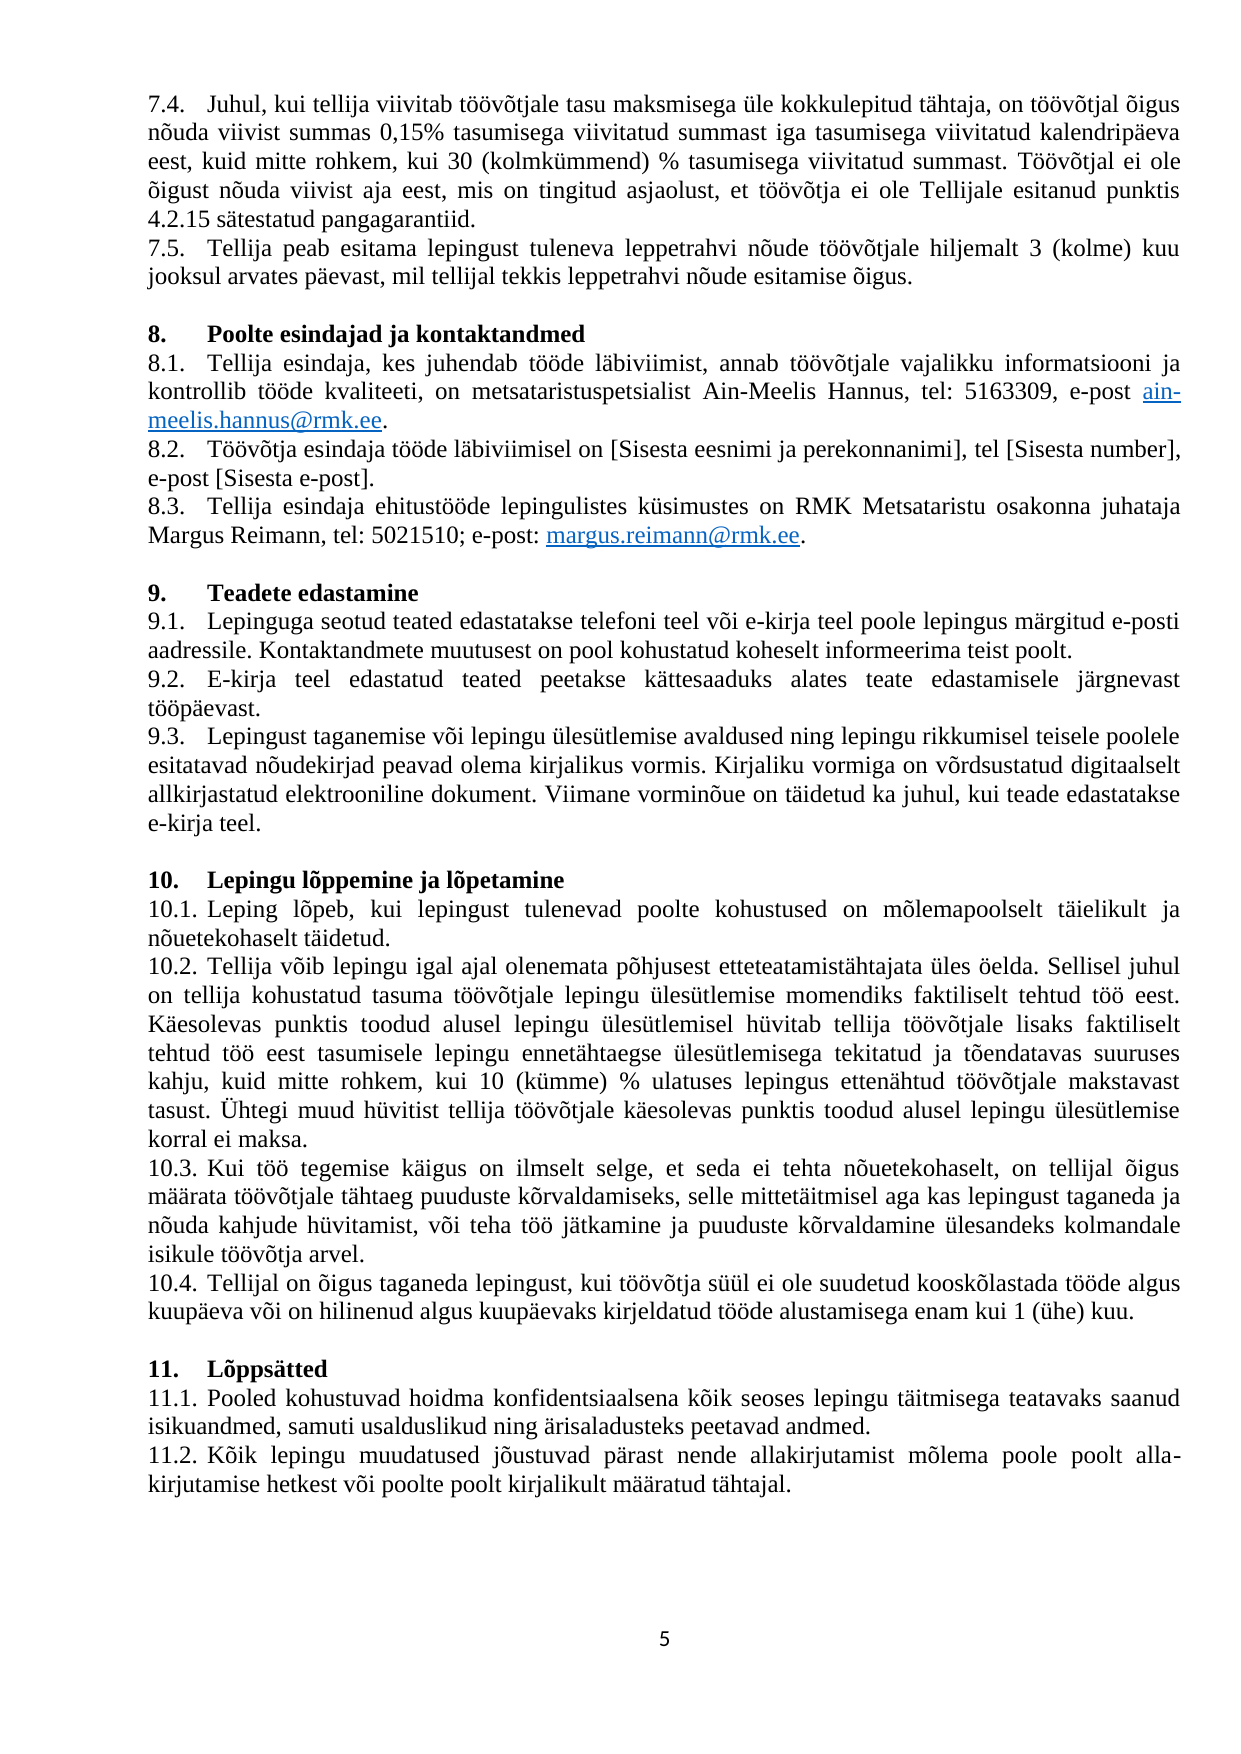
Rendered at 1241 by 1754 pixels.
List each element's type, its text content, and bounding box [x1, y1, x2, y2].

text Tellija peab esitama lepingust tuleneva leppetrahvi nõude töövõtjale hiljemalt 3 (kolme) kuu jooksul arvates päevast, mil tellijal tekkis leppetrahvi nõude esitamise õigus. [148, 233, 1181, 290]
text Lepingust taganemise või lepingu ülesütlemise avaldused ning lepingu rikkumisel teisele poolele esitatavad nõudekirjad peavad olema kirjalikus vormis. Kirjaliku vormiga on võrdsustatud digitaalselt allkirjastatud elektrooniline dokument. Viimane vorminõue on täidetud ka juhul, kui teade edastatakse e-kirja teel. [148, 721, 1181, 836]
text Tellija esindaja, kes juhendab tööde läbiviimist, annab töövõtjale vajalikku informatsiooni ja kontrollib tööde kvaliteeti, on metsataristuspetsialist Ain-Meelis Hannus, tel: 5163309, e-post ain-meelis.hannus@rmk.ee. [148, 348, 1181, 434]
text Leping lõpeb, kui lepingust tulenevad poolte kohustused on mõlemapoolselt täielikult ja nõuetekohaselt täidetud. [148, 894, 1181, 951]
text Lepingu lõppemine ja lõpetamine [148, 865, 1181, 894]
text Kui töö tegemise käigus on ilmselt selge, et seda ei tehta nõuetekohaselt, on tellijal õigus määrata töövõtjale tähtaeg puuduste kõrvaldamiseks, selle mittetäitmisel aga kas lepingust taganeda ja nõuda kahjude hüvitamist, või teha töö jätkamine ja puuduste kõrvaldamine ülesandeks kolmandale isikule töövõtja arvel. [148, 1153, 1181, 1268]
text Juhul, kui tellija viivitab töövõtjale tasu maksmisega üle kokkulepitud tähtaja, on töövõtjal õigus nõuda viivist summas 0,15% tasumisega viivitatud summast iga tasumisega viivitatud kalendripäeva eest, kuid mitte rohkem, kui 30 (kolmkümmend) % tasumisega viivitatud summast. Töövõtjal ei ole õigust nõuda viivist aja eest, mis on tingitud asjaolust, et töövõtja ei ole Tellijale esitanud punktis 4.2.15 sätestatud pangagarantiid. [148, 89, 1181, 233]
text Lõppsätted [148, 1354, 1181, 1383]
text Lepinguga seotud teated edastatakse telefoni teel või e-kirja teel poole lepingus märgitud e-posti aadressile. Kontaktandmete muutusest on pool kohustatud koheselt informeerima teist poolt. [148, 606, 1181, 664]
text Tellijal on õigus taganeda lepingust, kui töövõtja süül ei ole suudetud kooskõlastada tööde algus kuupäeva või on hilinenud algus kuupäevaks kirjeldatud tööde alustamisega enam kui 1 (ühe) kuu. [148, 1268, 1181, 1325]
text Töövõtja esindaja tööde läbiviimisel on tel , e-post [148, 434, 1181, 491]
text Kõik lepingu muudatused jõustuvad pärast nende allakirjutamist mõlema poole poolt allakirjutamise hetkest või poolte poolt kirjalikult määratud tähtajal. [148, 1440, 1181, 1498]
text Teadete edastamine [148, 578, 1181, 606]
text E-kirja teel edastatud teated peetakse kättesaaduks alates teate edastamisele järgnevast tööpäevast. [148, 664, 1181, 721]
text Tellija esindaja ehitustööde lepingulistes küsimustes on RMK Metsataristu osakonna juhataja Margus Reimann, tel: 5021510; e-post: margus.reimann@rmk.ee. [148, 491, 1181, 549]
text Poolte esindajad ja kontaktandmed [148, 319, 1181, 348]
text Tellija võib lepingu igal ajal olenemata põhjusest etteteatamistähtajata üles öelda. Sellisel juhul on tellija kohustatud tasuma töövõtjale lepingu ülesütlemise momendiks faktiliselt tehtud töö eest. Käesolevas punktis toodud alusel lepingu ülesütlemisel hüvitab tellija töövõtjale lisaks faktiliselt tehtud töö eest tasumisele lepingu ennetähtaegse ülesütlemisega tekitatud ja tõendatavas suuruses kahju, kuid mitte rohkem, kui 10 (kümme) % ulatuses lepingus ettenähtud töövõtjale makstavast tasust. Ühtegi muud hüvitist tellija töövõtjale käesolevas punktis toodud alusel lepingu ülesütlemise korral ei maksa. [148, 951, 1181, 1153]
text Pooled kohustuvad hoidma konfidentsiaalsena kõik seoses lepingu täitmisega teatavaks saanud isikuandmed, samuti usalduslikud ning ärisaladusteks peetavad andmed. [148, 1383, 1181, 1440]
